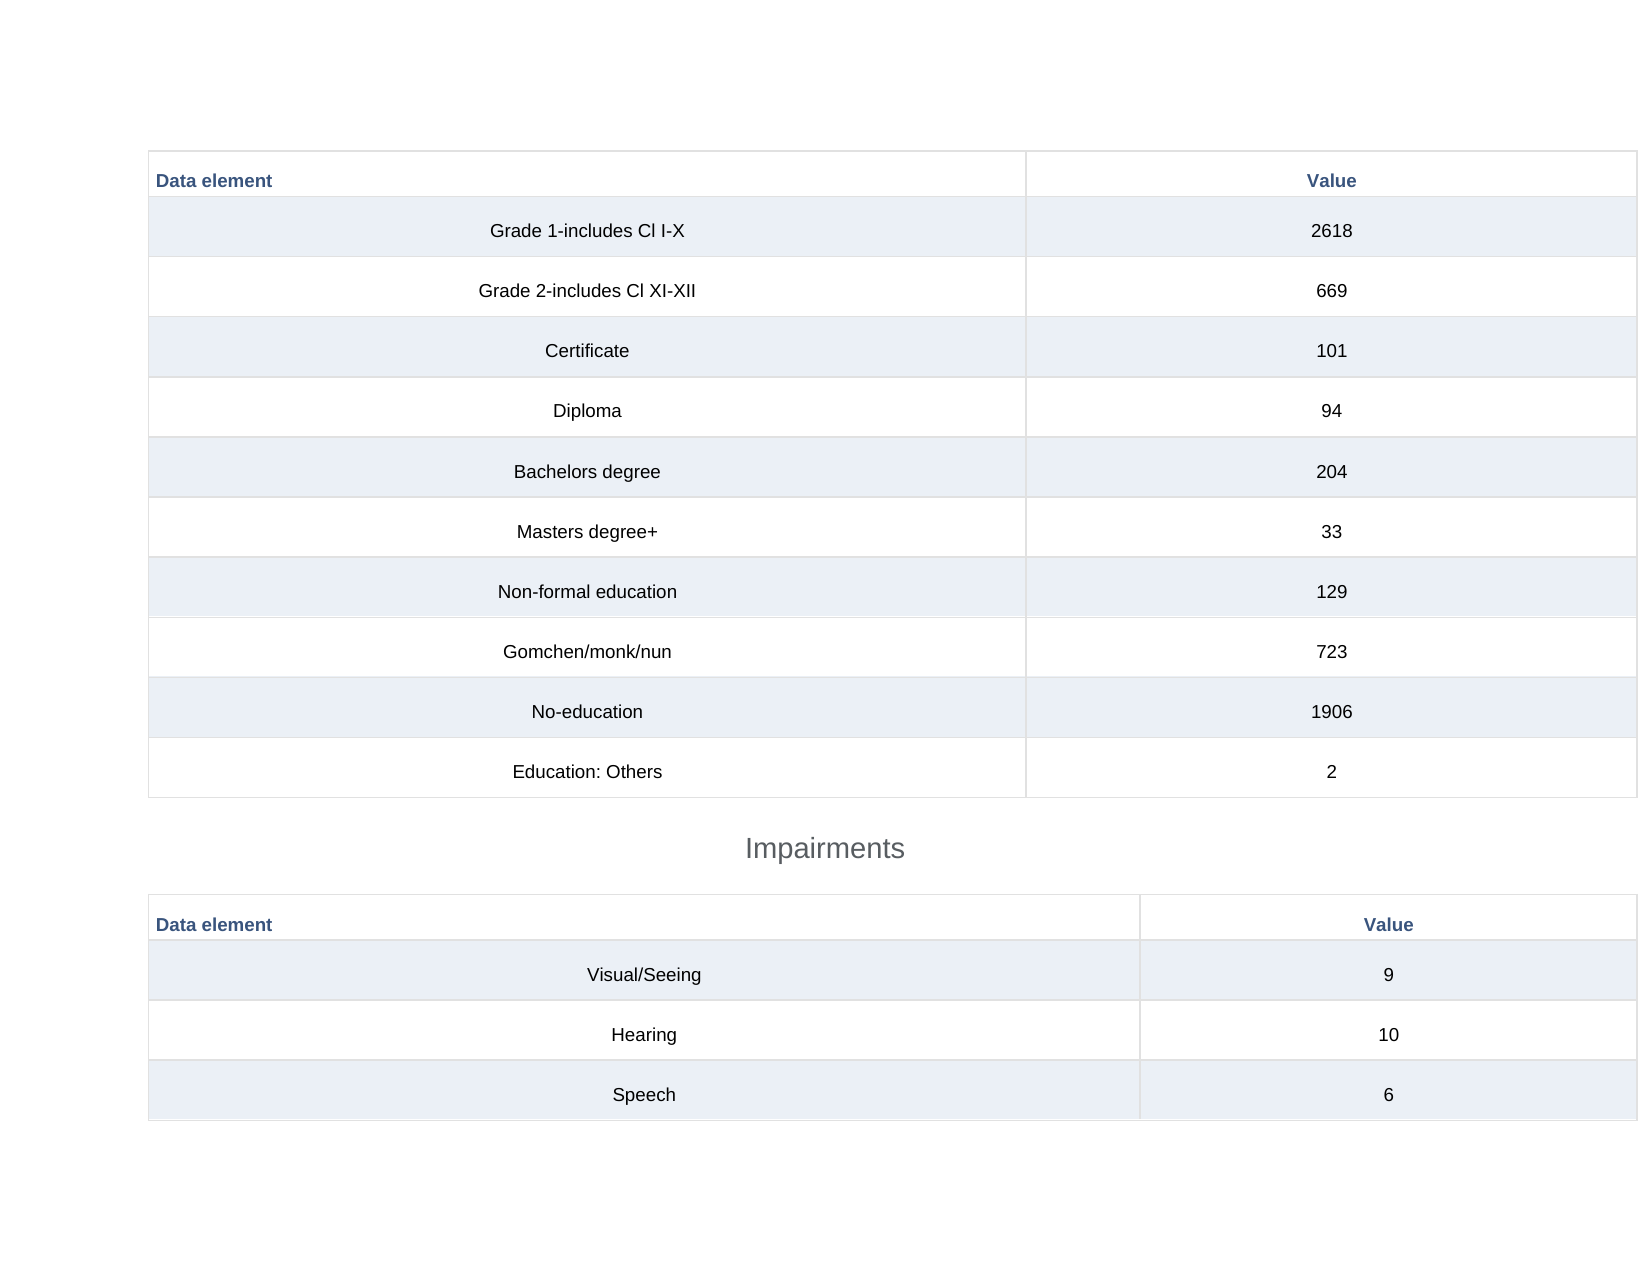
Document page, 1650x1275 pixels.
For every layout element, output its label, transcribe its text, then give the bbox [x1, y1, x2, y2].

table_cell 33 [1027, 498, 1636, 556]
table_cell Education: Others [149, 738, 1025, 797]
table_cell 6 [1141, 1061, 1636, 1119]
table_header Data element [149, 152, 1025, 196]
table_cell 9 [1141, 941, 1636, 999]
table_cell 94 [1027, 378, 1636, 436]
table_header Value [1027, 152, 1636, 196]
table_header Value [1141, 895, 1636, 939]
table_cell Masters degree+ [149, 498, 1025, 556]
table_cell Non-formal education [149, 558, 1025, 616]
table_cell 1906 [1027, 678, 1636, 737]
table_cell Bachelors degree [149, 438, 1025, 496]
table_cell Diploma [149, 378, 1025, 436]
table_cell Grade 1-includes Cl I-X [149, 197, 1025, 256]
table_cell 129 [1027, 558, 1636, 616]
table_cell 2618 [1027, 197, 1636, 256]
table_cell Visual/Seeing [149, 941, 1139, 999]
table_header Data element [149, 895, 1139, 939]
table_cell Grade 2-includes Cl XI-XII [149, 257, 1025, 316]
table_cell 10 [1141, 1001, 1636, 1059]
table_cell Certificate [149, 317, 1025, 376]
table_cell Speech [149, 1061, 1139, 1119]
table_cell Hearing [149, 1001, 1139, 1059]
table_cell 204 [1027, 438, 1636, 496]
table_cell 2 [1027, 738, 1636, 797]
table_cell 101 [1027, 317, 1636, 376]
table_cell No-education [149, 678, 1025, 737]
text Impairments [150, 827, 1500, 864]
table_cell 723 [1027, 618, 1636, 676]
table_cell 669 [1027, 257, 1636, 316]
table_cell Gomchen/monk/nun [149, 618, 1025, 676]
